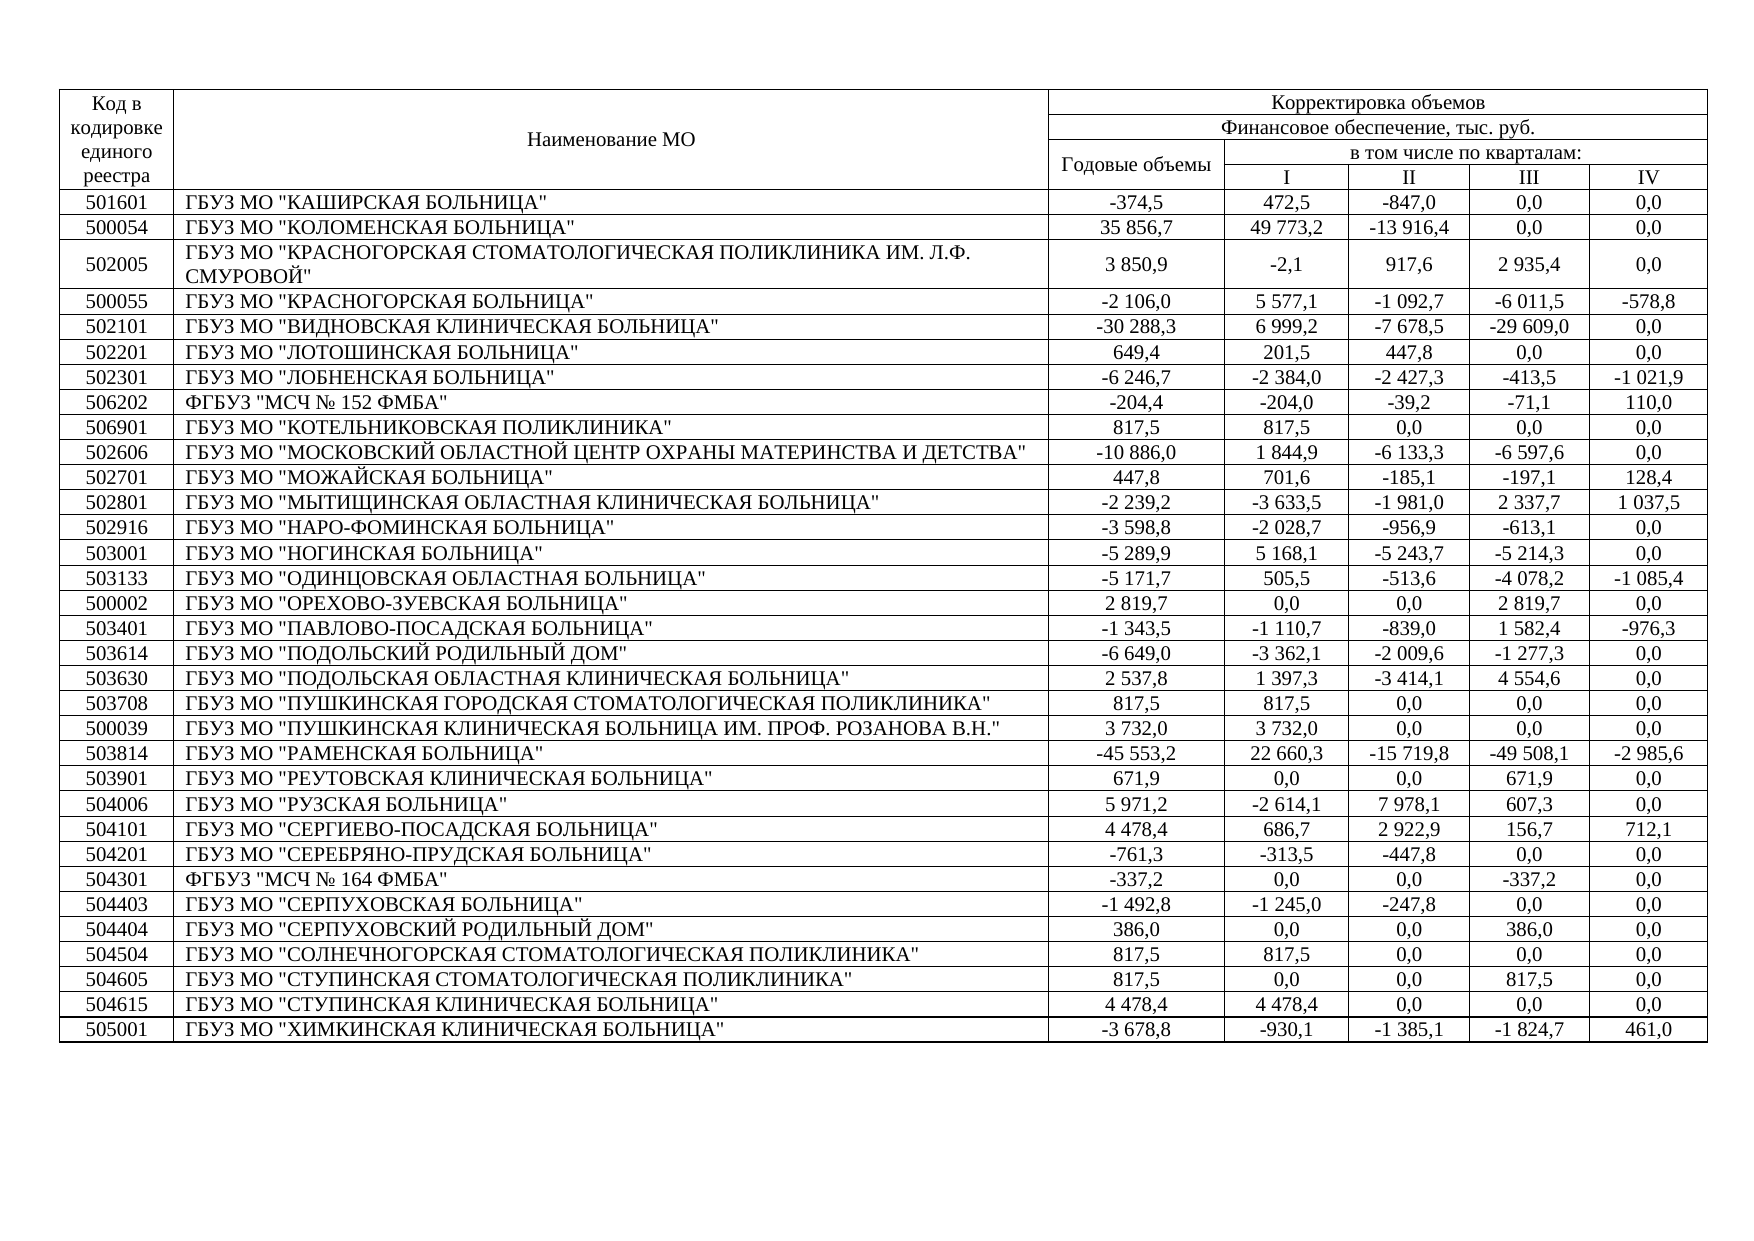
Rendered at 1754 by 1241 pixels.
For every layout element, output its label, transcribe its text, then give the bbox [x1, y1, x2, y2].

table_cell 817,5 [1225, 691, 1348, 715]
table_cell -337,2 [1470, 867, 1589, 891]
table_cell 502201 [60, 340, 173, 364]
table_cell 2 935,4 [1470, 240, 1589, 288]
table_cell ГБУЗ МО "КАШИРСКАЯ БОЛЬНИЦА" [174, 190, 1048, 214]
table_cell ГБУЗ МО "СЕРПУХОВСКАЯ БОЛЬНИЦА" [174, 892, 1048, 916]
table_cell ГБУЗ МО "КОЛОМЕНСКАЯ БОЛЬНИЦА" [174, 215, 1048, 239]
table_cell ГБУЗ МО "СЕРЕБРЯНО-ПРУДСКАЯ БОЛЬНИЦА" [174, 842, 1048, 866]
table_cell -956,9 [1349, 515, 1469, 539]
table_cell 461,0 [1590, 1018, 1707, 1041]
table_cell 1 844,9 [1225, 440, 1348, 464]
table_cell 917,6 [1349, 240, 1469, 288]
table_cell 712,1 [1590, 817, 1707, 841]
table_cell 504504 [60, 942, 173, 966]
table_cell -10 886,0 [1049, 440, 1224, 464]
table_cell 2 819,7 [1470, 591, 1589, 615]
table_cell 502916 [60, 515, 173, 539]
table_cell 500054 [60, 215, 173, 239]
table_cell 0,0 [1590, 892, 1707, 916]
table_cell -2 427,3 [1349, 365, 1469, 389]
table_cell -6 649,0 [1049, 641, 1224, 665]
table_cell 110,0 [1590, 390, 1707, 414]
table_cell -839,0 [1349, 616, 1469, 640]
table_cell 1 397,3 [1225, 666, 1348, 690]
table_header Корректировка объемов [1049, 90, 1707, 114]
table_cell 0,0 [1590, 591, 1707, 615]
table_header Наименование МО [174, 90, 1048, 189]
table_cell 500039 [60, 716, 173, 740]
table_cell -1 021,9 [1590, 365, 1707, 389]
table_cell 0,0 [1349, 942, 1469, 966]
table_cell -5 214,3 [1470, 540, 1589, 564]
table_cell ГБУЗ МО "МОЖАЙСКАЯ БОЛЬНИЦА" [174, 465, 1048, 489]
table_cell ГБУЗ МО "МЫТИЩИНСКАЯ ОБЛАСТНАЯ КЛИНИЧЕСКАЯ БОЛЬНИЦА" [174, 490, 1048, 514]
table_cell 0,0 [1225, 591, 1348, 615]
table_cell 504201 [60, 842, 173, 866]
table_cell 0,0 [1590, 791, 1707, 816]
table_cell ГБУЗ МО "РУЗСКАЯ БОЛЬНИЦА" [174, 791, 1048, 816]
table_cell ГБУЗ МО "НОГИНСКАЯ БОЛЬНИЦА" [174, 540, 1048, 564]
table_cell -2,1 [1225, 240, 1348, 288]
table_cell -204,4 [1049, 390, 1224, 414]
table_cell 502101 [60, 315, 173, 338]
table_cell 504101 [60, 817, 173, 841]
table_cell ГБУЗ МО "ПАВЛОВО-ПОСАДСКАЯ БОЛЬНИЦА" [174, 616, 1048, 640]
table_cell ГБУЗ МО "СОЛНЕЧНОГОРСКАЯ СТОМАТОЛОГИЧЕСКАЯ ПОЛИКЛИНИКА" [174, 942, 1048, 966]
table_cell 3 732,0 [1049, 716, 1224, 740]
table_cell 817,5 [1225, 415, 1348, 439]
table_cell 503001 [60, 540, 173, 564]
table_cell -930,1 [1225, 1018, 1348, 1041]
table_cell 128,4 [1590, 465, 1707, 489]
table_cell 0,0 [1470, 842, 1589, 866]
table_cell 0,0 [1590, 842, 1707, 866]
table_cell -5 289,9 [1049, 540, 1224, 564]
table_cell ГБУЗ МО "ПОДОЛЬСКИЙ РОДИЛЬНЫЙ ДОМ" [174, 641, 1048, 665]
table_cell ГБУЗ МО "РАМЕНСКАЯ БОЛЬНИЦА" [174, 741, 1048, 765]
table_cell 0,0 [1590, 515, 1707, 539]
table_cell 0,0 [1225, 917, 1348, 941]
table_header Код в кодировке единого реестра [60, 90, 173, 189]
table_cell 0,0 [1470, 716, 1589, 740]
table_cell 7 978,1 [1349, 791, 1469, 816]
table_cell 0,0 [1590, 766, 1707, 790]
table_cell 817,5 [1049, 967, 1224, 991]
table_cell 201,5 [1225, 340, 1348, 364]
table_cell IV [1590, 165, 1707, 189]
table_cell -5 171,7 [1049, 566, 1224, 589]
table_cell ГБУЗ МО "СЕРПУХОВСКИЙ РОДИЛЬНЫЙ ДОМ" [174, 917, 1048, 941]
table_cell -313,5 [1225, 842, 1348, 866]
table_cell 0,0 [1590, 340, 1707, 364]
table_cell III [1470, 165, 1589, 189]
table_cell 506202 [60, 390, 173, 414]
table_cell 0,0 [1590, 917, 1707, 941]
table_cell 0,0 [1349, 867, 1469, 891]
table_cell 0,0 [1225, 867, 1348, 891]
table_cell ФГБУЗ "МСЧ № 164 ФМБА" [174, 867, 1048, 891]
table_cell -2 106,0 [1049, 289, 1224, 313]
table_cell Финансовое обеспечение, тыс. руб. [1049, 115, 1707, 139]
table_cell 386,0 [1049, 917, 1224, 941]
table_cell 0,0 [1590, 641, 1707, 665]
table_cell -976,3 [1590, 616, 1707, 640]
table_cell 0,0 [1470, 942, 1589, 966]
table_cell ГБУЗ МО "КРАСНОГОРСКАЯ СТОМАТОЛОГИЧЕСКАЯ ПОЛИКЛИНИКА ИМ. Л.Ф. СМУРОВОЙ" [174, 240, 1048, 288]
table_cell -29 609,0 [1470, 315, 1589, 338]
table_cell 49 773,2 [1225, 215, 1348, 239]
table_cell 503401 [60, 616, 173, 640]
table_cell 0,0 [1590, 415, 1707, 439]
table_cell Годовые объемы [1049, 140, 1224, 189]
table_cell 0,0 [1590, 691, 1707, 715]
table_cell ГБУЗ МО "ПУШКИНСКАЯ ГОРОДСКАЯ СТОМАТОЛОГИЧЕСКАЯ ПОЛИКЛИНИКА" [174, 691, 1048, 715]
table_cell 0,0 [1590, 867, 1707, 891]
table_cell -15 719,8 [1349, 741, 1469, 765]
table_cell ГБУЗ МО "ЛОБНЕНСКАЯ БОЛЬНИЦА" [174, 365, 1048, 389]
table_cell 4 478,4 [1049, 817, 1224, 841]
table_cell 0,0 [1590, 240, 1707, 288]
table_cell 447,8 [1349, 340, 1469, 364]
table_cell 506901 [60, 415, 173, 439]
table_cell ГБУЗ МО "КОТЕЛЬНИКОВСКАЯ ПОЛИКЛИНИКА" [174, 415, 1048, 439]
table_cell 386,0 [1470, 917, 1589, 941]
table_cell 0,0 [1470, 415, 1589, 439]
table_cell -847,0 [1349, 190, 1469, 214]
table_cell -39,2 [1349, 390, 1469, 414]
table_cell 0,0 [1590, 215, 1707, 239]
table_cell -1 343,5 [1049, 616, 1224, 640]
table_cell 0,0 [1590, 666, 1707, 690]
table_cell 686,7 [1225, 817, 1348, 841]
table_cell -1 824,7 [1470, 1018, 1589, 1041]
table_cell -13 916,4 [1349, 215, 1469, 239]
table_cell 503133 [60, 566, 173, 589]
table_cell 503901 [60, 766, 173, 790]
table_cell -2 028,7 [1225, 515, 1348, 539]
table_cell -6 011,5 [1470, 289, 1589, 313]
table_cell -2 384,0 [1225, 365, 1348, 389]
table_cell 0,0 [1349, 967, 1469, 991]
table_cell 4 478,4 [1049, 992, 1224, 1016]
table_cell 0,0 [1349, 691, 1469, 715]
table_cell -2 009,6 [1349, 641, 1469, 665]
table_cell в том числе по кварталам: [1225, 140, 1707, 164]
table_cell -3 362,1 [1225, 641, 1348, 665]
table_cell -1 385,1 [1349, 1018, 1469, 1041]
table_cell 0,0 [1349, 992, 1469, 1016]
table_cell 0,0 [1349, 917, 1469, 941]
table_cell -761,3 [1049, 842, 1224, 866]
table_cell -49 508,1 [1470, 741, 1589, 765]
table_cell 0,0 [1349, 716, 1469, 740]
table_cell 0,0 [1590, 716, 1707, 740]
table_cell -2 614,1 [1225, 791, 1348, 816]
table_cell -30 288,3 [1049, 315, 1224, 338]
table_cell 0,0 [1225, 967, 1348, 991]
table_cell 5 971,2 [1049, 791, 1224, 816]
table_cell 0,0 [1590, 967, 1707, 991]
table_cell 504006 [60, 791, 173, 816]
table_cell 2 819,7 [1049, 591, 1224, 615]
table_cell -447,8 [1349, 842, 1469, 866]
table_cell 2 337,7 [1470, 490, 1589, 514]
table_cell 649,4 [1049, 340, 1224, 364]
table_cell 0,0 [1349, 415, 1469, 439]
table_cell 505001 [60, 1018, 173, 1041]
table_cell 0,0 [1590, 540, 1707, 564]
table_cell 5 168,1 [1225, 540, 1348, 564]
table_cell 0,0 [1470, 340, 1589, 364]
table_cell -7 678,5 [1349, 315, 1469, 338]
table_cell 0,0 [1590, 440, 1707, 464]
table_cell ГБУЗ МО "СТУПИНСКАЯ КЛИНИЧЕСКАЯ БОЛЬНИЦА" [174, 992, 1048, 1016]
table_cell ГБУЗ МО "ПОДОЛЬСКАЯ ОБЛАСТНАЯ КЛИНИЧЕСКАЯ БОЛЬНИЦА" [174, 666, 1048, 690]
table_cell 701,6 [1225, 465, 1348, 489]
table_cell -3 414,1 [1349, 666, 1469, 690]
table_cell ГБУЗ МО "ПУШКИНСКАЯ КЛИНИЧЕСКАЯ БОЛЬНИЦА ИМ. ПРОФ. РОЗАНОВА В.Н." [174, 716, 1048, 740]
table_cell 1 037,5 [1590, 490, 1707, 514]
table_cell -247,8 [1349, 892, 1469, 916]
table_cell -3 633,5 [1225, 490, 1348, 514]
table_cell 4 478,4 [1225, 992, 1348, 1016]
table_cell ГБУЗ МО "ОДИНЦОВСКАЯ ОБЛАСТНАЯ БОЛЬНИЦА" [174, 566, 1048, 589]
table_cell 817,5 [1470, 967, 1589, 991]
table_cell ГБУЗ МО "ОРЕХОВО-ЗУЕВСКАЯ БОЛЬНИЦА" [174, 591, 1048, 615]
table_cell 3 732,0 [1225, 716, 1348, 740]
table_cell ГБУЗ МО "НАРО-ФОМИНСКАЯ БОЛЬНИЦА" [174, 515, 1048, 539]
table_cell 4 554,6 [1470, 666, 1589, 690]
table_cell -2 239,2 [1049, 490, 1224, 514]
table_cell 503708 [60, 691, 173, 715]
table_cell -1 110,7 [1225, 616, 1348, 640]
table_cell ГБУЗ МО "МОСКОВСКИЙ ОБЛАСТНОЙ ЦЕНТР ОХРАНЫ МАТЕРИНСТВА И ДЕТСТВА" [174, 440, 1048, 464]
table_cell 502606 [60, 440, 173, 464]
table_cell 0,0 [1590, 315, 1707, 338]
table_cell -6 597,6 [1470, 440, 1589, 464]
table_cell 500002 [60, 591, 173, 615]
table_cell 2 537,8 [1049, 666, 1224, 690]
table_cell -578,8 [1590, 289, 1707, 313]
table_cell -6 246,7 [1049, 365, 1224, 389]
table_cell 2 922,9 [1349, 817, 1469, 841]
table_cell I [1225, 165, 1348, 189]
table_cell 1 582,4 [1470, 616, 1589, 640]
table_cell -613,1 [1470, 515, 1589, 539]
table_cell -2 985,6 [1590, 741, 1707, 765]
table_cell -6 133,3 [1349, 440, 1469, 464]
table_cell ГБУЗ МО "СТУПИНСКАЯ СТОМАТОЛОГИЧЕСКАЯ ПОЛИКЛИНИКА" [174, 967, 1048, 991]
table_cell ГБУЗ МО "РЕУТОВСКАЯ КЛИНИЧЕСКАЯ БОЛЬНИЦА" [174, 766, 1048, 790]
table_cell 0,0 [1470, 892, 1589, 916]
table_cell 504403 [60, 892, 173, 916]
table_cell 504301 [60, 867, 173, 891]
table_cell 504404 [60, 917, 173, 941]
table_cell -374,5 [1049, 190, 1224, 214]
table_cell 0,0 [1470, 992, 1589, 1016]
table_cell II [1349, 165, 1469, 189]
table_cell 35 856,7 [1049, 215, 1224, 239]
table_cell 500055 [60, 289, 173, 313]
table_cell 504615 [60, 992, 173, 1016]
table_cell 447,8 [1049, 465, 1224, 489]
table_cell 0,0 [1349, 766, 1469, 790]
table_cell ГБУЗ МО "ЛОТОШИНСКАЯ БОЛЬНИЦА" [174, 340, 1048, 364]
table_cell ФГБУЗ "МСЧ № 152 ФМБА" [174, 390, 1048, 414]
table_cell -1 085,4 [1590, 566, 1707, 589]
table_cell 502301 [60, 365, 173, 389]
table_cell -185,1 [1349, 465, 1469, 489]
table_cell -337,2 [1049, 867, 1224, 891]
table_cell 0,0 [1590, 992, 1707, 1016]
table_cell -413,5 [1470, 365, 1589, 389]
table_cell 0,0 [1470, 215, 1589, 239]
table_cell -3 678,8 [1049, 1018, 1224, 1041]
table_cell -1 092,7 [1349, 289, 1469, 313]
table_cell 0,0 [1349, 591, 1469, 615]
table_cell ГБУЗ МО "СЕРГИЕВО-ПОСАДСКАЯ БОЛЬНИЦА" [174, 817, 1048, 841]
table_cell 671,9 [1049, 766, 1224, 790]
table_cell -1 245,0 [1225, 892, 1348, 916]
table_cell 671,9 [1470, 766, 1589, 790]
table_cell -1 492,8 [1049, 892, 1224, 916]
table_cell 817,5 [1225, 942, 1348, 966]
table_cell 504605 [60, 967, 173, 991]
table_cell 502005 [60, 240, 173, 288]
table_cell 0,0 [1590, 190, 1707, 214]
table_cell 501601 [60, 190, 173, 214]
table_cell 22 660,3 [1225, 741, 1348, 765]
table_cell 0,0 [1470, 190, 1589, 214]
table_cell -3 598,8 [1049, 515, 1224, 539]
table_cell -1 277,3 [1470, 641, 1589, 665]
table_cell -197,1 [1470, 465, 1589, 489]
table_cell -5 243,7 [1349, 540, 1469, 564]
table_cell 503814 [60, 741, 173, 765]
table_cell ГБУЗ МО "ВИДНОВСКАЯ КЛИНИЧЕСКАЯ БОЛЬНИЦА" [174, 315, 1048, 338]
table_cell 607,3 [1470, 791, 1589, 816]
table_cell 503614 [60, 641, 173, 665]
table_cell 6 999,2 [1225, 315, 1348, 338]
table_cell 502801 [60, 490, 173, 514]
table_cell 3 850,9 [1049, 240, 1224, 288]
table_cell 472,5 [1225, 190, 1348, 214]
table_cell 5 577,1 [1225, 289, 1348, 313]
table_cell 817,5 [1049, 415, 1224, 439]
table_cell -4 078,2 [1470, 566, 1589, 589]
table_cell 817,5 [1049, 942, 1224, 966]
table_cell -204,0 [1225, 390, 1348, 414]
table_cell -1 981,0 [1349, 490, 1469, 514]
table_cell 0,0 [1225, 766, 1348, 790]
table_cell ГБУЗ МО "КРАСНОГОРСКАЯ БОЛЬНИЦА" [174, 289, 1048, 313]
table_cell 503630 [60, 666, 173, 690]
table_cell 0,0 [1590, 942, 1707, 966]
table_cell 502701 [60, 465, 173, 489]
table_cell -71,1 [1470, 390, 1589, 414]
table_cell -513,6 [1349, 566, 1469, 589]
table_cell ГБУЗ МО "ХИМКИНСКАЯ КЛИНИЧЕСКАЯ БОЛЬНИЦА" [174, 1018, 1048, 1041]
table_cell 505,5 [1225, 566, 1348, 589]
table_cell -45 553,2 [1049, 741, 1224, 765]
table_cell 0,0 [1470, 691, 1589, 715]
table_cell 817,5 [1049, 691, 1224, 715]
table_cell 156,7 [1470, 817, 1589, 841]
